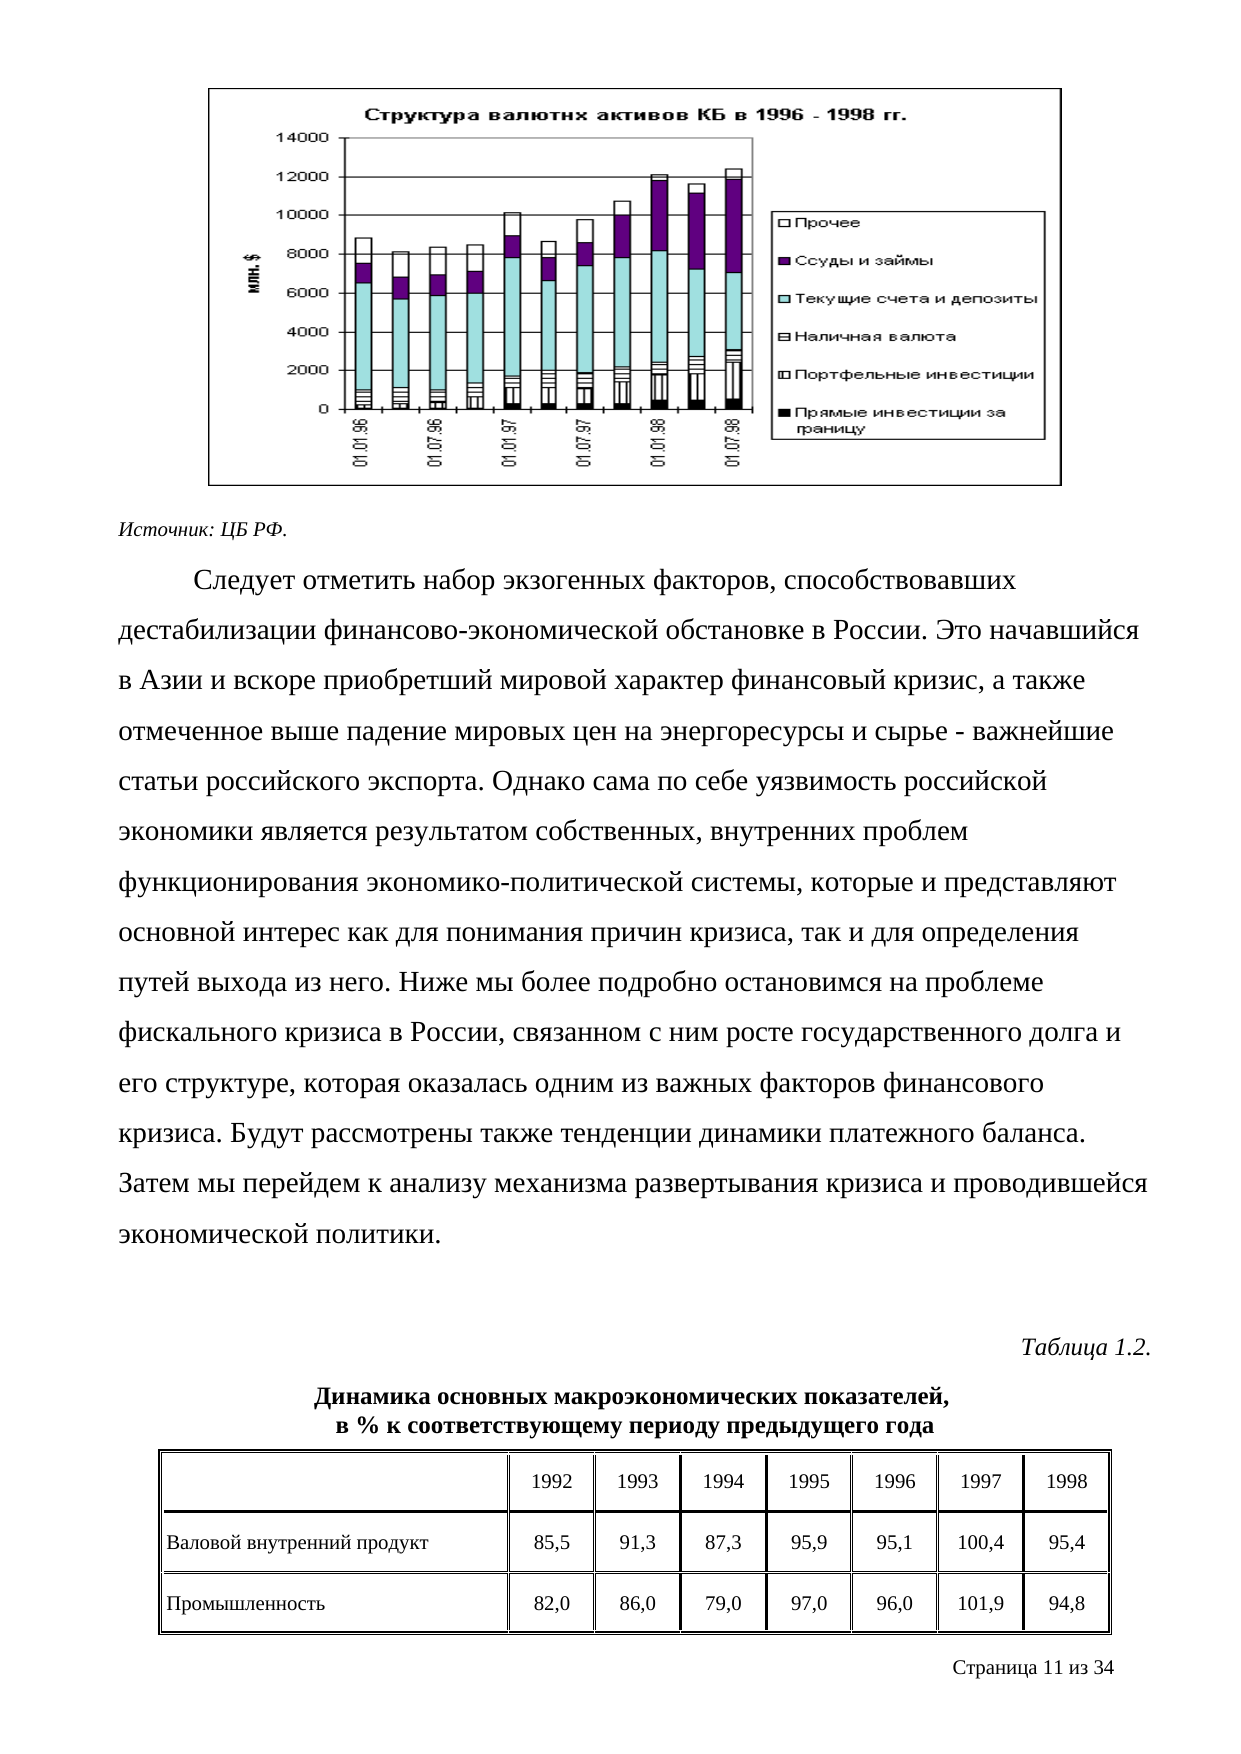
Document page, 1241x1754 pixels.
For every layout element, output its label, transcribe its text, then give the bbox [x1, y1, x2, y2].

table_cell 79,0 [680, 1574, 766, 1631]
table_cell 97,0 [766, 1574, 852, 1631]
table_header 1995 [766, 1453, 852, 1510]
table_cell 94,8 [1023, 1571, 1110, 1631]
text Таблица 1.2. [118, 1332, 1152, 1361]
table_cell 96,0 [852, 1574, 938, 1631]
table_header 1996 [852, 1453, 938, 1510]
table_cell 95,4 [1025, 1510, 1108, 1571]
table_cell 100,4 [939, 1513, 1022, 1571]
table_cell Промышленность [160, 1571, 509, 1631]
table_cell 91,3 [596, 1513, 679, 1571]
table_cell 82,0 [509, 1574, 594, 1631]
table_header 1992 [509, 1453, 594, 1510]
table_cell 101,9 [938, 1574, 1023, 1631]
table_cell 87,3 [682, 1513, 765, 1571]
text Следует отметить набор экзогенных факторов, способствовавших дестабилизации финансово-экономической обстановке в России. Это начавшийся в Азии и вскоре приобретший мировой характер финансовый кризис, а также отмеченное выше падение мировых цен на энергоресурсы и сырье - важнейшие статьи российского экспорта. Однако сама по себе уязвимость российской экономики является результатом собственных, внутренних проблем функционирования экономико-политической системы, которые и представляют основной интерес как для понимания причин кризиса, так и для определения путей выхода из него. Ниже мы более подробно остановимся на проблеме фискального кризиса в России, связанном с ним росте государственного долга и его структуре, которая оказалась одним из важных факторов финансового кризиса. Будут рассмотрены также тенденции динамики платежного баланса. Затем мы перейдем к анализу механизма развертывания кризиса и проводившейся экономической политики. [118, 562, 1152, 1249]
table_header 1998 [1023, 1453, 1108, 1510]
table_cell 95,1 [853, 1513, 936, 1571]
text Динамика основных макроэкономических показателей, в % к соответствующему периоду предыдущего года [118, 1381, 1152, 1439]
table_cell 95,9 [768, 1513, 850, 1571]
picture [208, 88, 1062, 486]
table_header 1993 [595, 1453, 680, 1510]
table_header [162, 1453, 509, 1510]
text Источник: ЦБ РФ. [118, 517, 1152, 541]
table_cell 86,0 [595, 1574, 680, 1631]
table_header 1997 [938, 1453, 1023, 1510]
table_header 1994 [680, 1453, 766, 1510]
table_cell Валовой внутренний продукт [162, 1510, 507, 1571]
table_cell 85,5 [510, 1513, 593, 1571]
